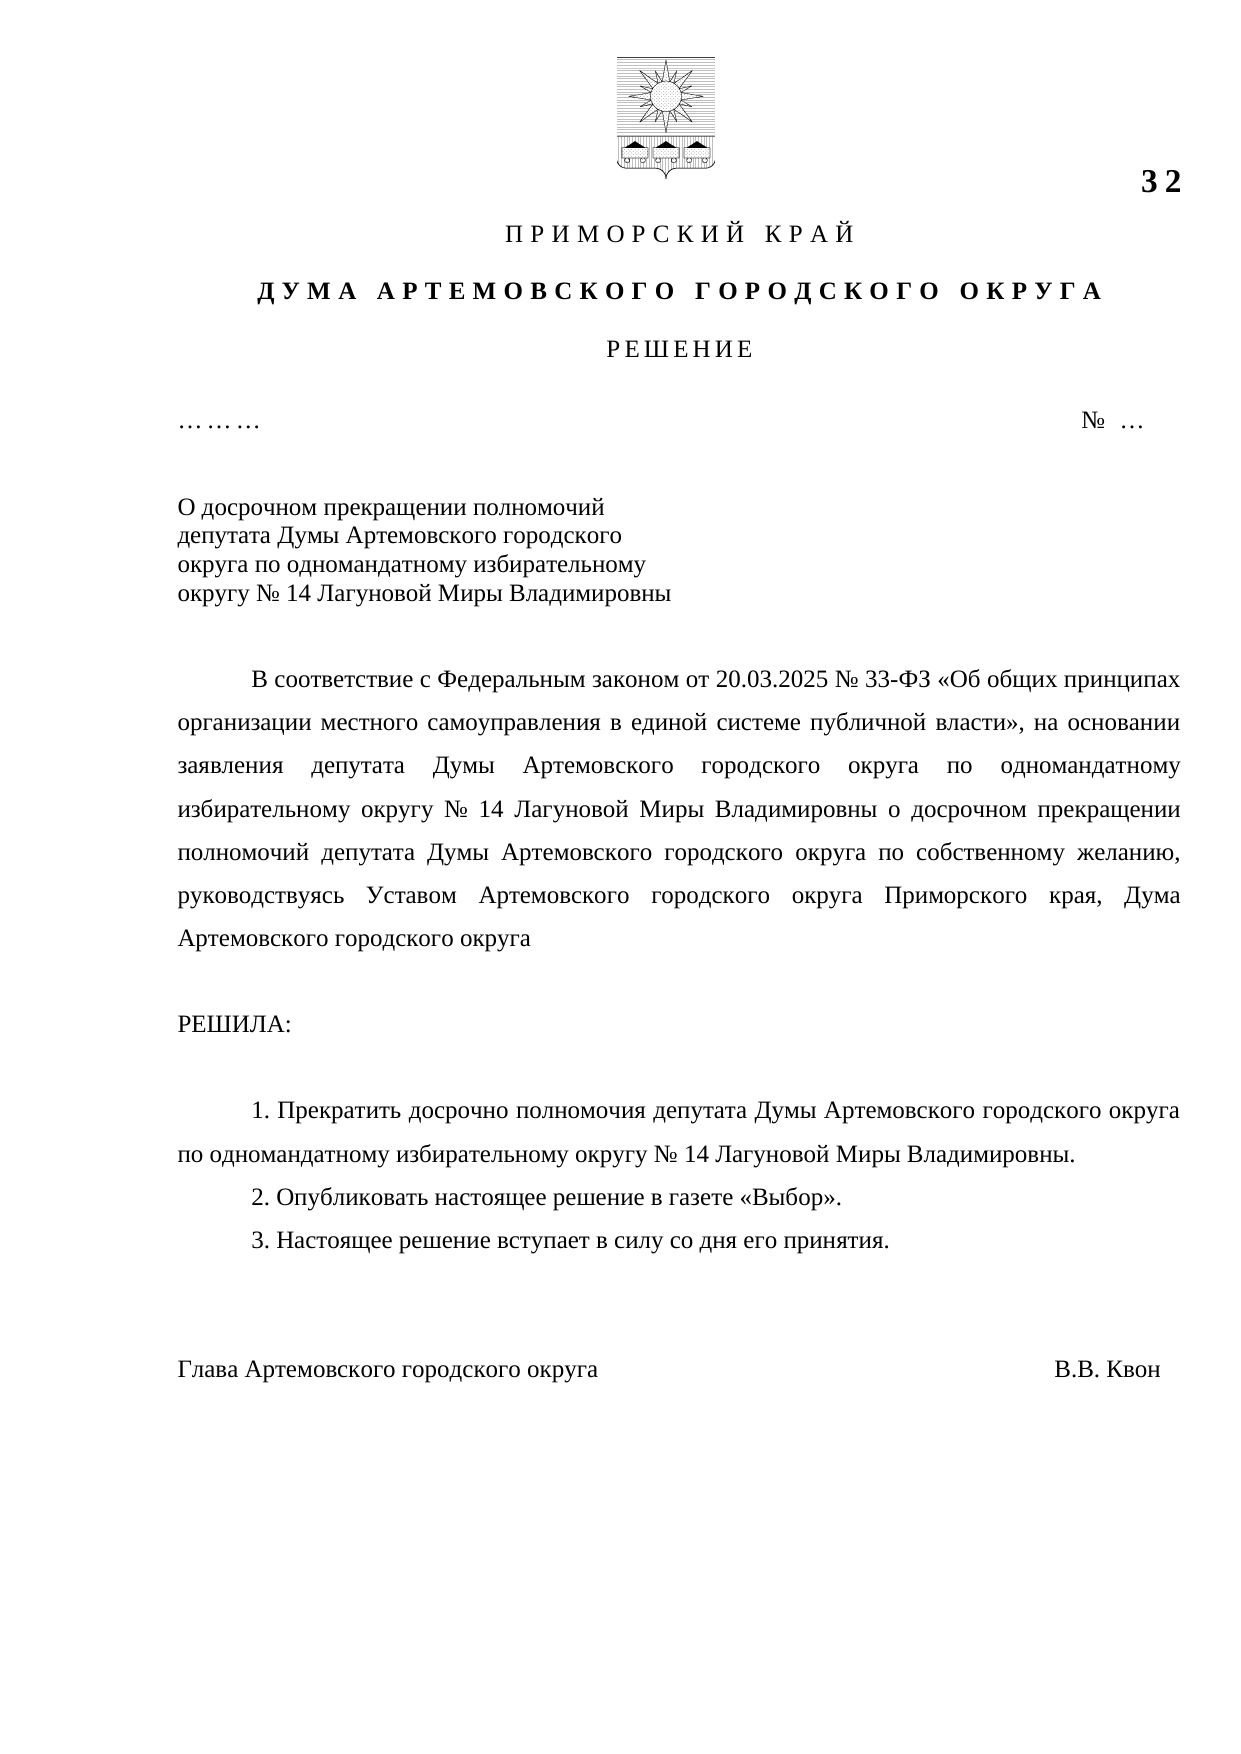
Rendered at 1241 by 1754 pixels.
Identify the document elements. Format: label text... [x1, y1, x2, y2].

text 3. Настоящее решение вступает в силу со дня его принятия. [177, 1225, 1181, 1254]
text 2. Опубликовать настоящее решение в газете «Выбор». [177, 1182, 1181, 1211]
text ПРИМОРСКИЙ КРАЙ [177, 219, 1181, 247]
subtitle округу № 14 Лагуновой Миры Владимировны [177, 578, 1181, 607]
subtitle РЕШЕНИЕ [177, 334, 1181, 362]
subtitle ДУМА АРТЕМОВСКОГО ГОРОДСКОГО ОКРУГА [177, 276, 1181, 305]
text 32 [177, 161, 1181, 199]
text В соответствие с Федеральным законом от 20.03.2025 № 33-ФЗ «Об общих принципах организации местного самоуправления в единой системе публичной власти», на основании заявления депутата Думы Артемовского городского округа по одномандатному избирательному округу № 14 Лагуновой Миры Владимировны о досрочном прекращении полномочий депутата Думы Артемовского городского округа по собственному желанию, руководствуясь Уставом Артемовского городского округа Приморского края, Дума Артемовского городского округа [177, 664, 1181, 952]
text ……… № … [177, 406, 1181, 434]
subtitle округа по одномандатному избирательному [177, 549, 1181, 578]
text РЕШИЛА: [177, 1009, 1181, 1038]
text Глава Артемовского городского округа В.В. Квон [177, 1354, 1181, 1383]
text 1. Прекратить досрочно полномочия депутата Думы Артемовского городского округа по одномандатному избирательному округу № 14 Лагуновой Миры Владимировны. [177, 1096, 1181, 1167]
subtitle О досрочном прекращении полномочий [177, 492, 1181, 521]
picture [617, 57, 715, 161]
subtitle депутата Думы Артемовского городского [177, 521, 1181, 549]
